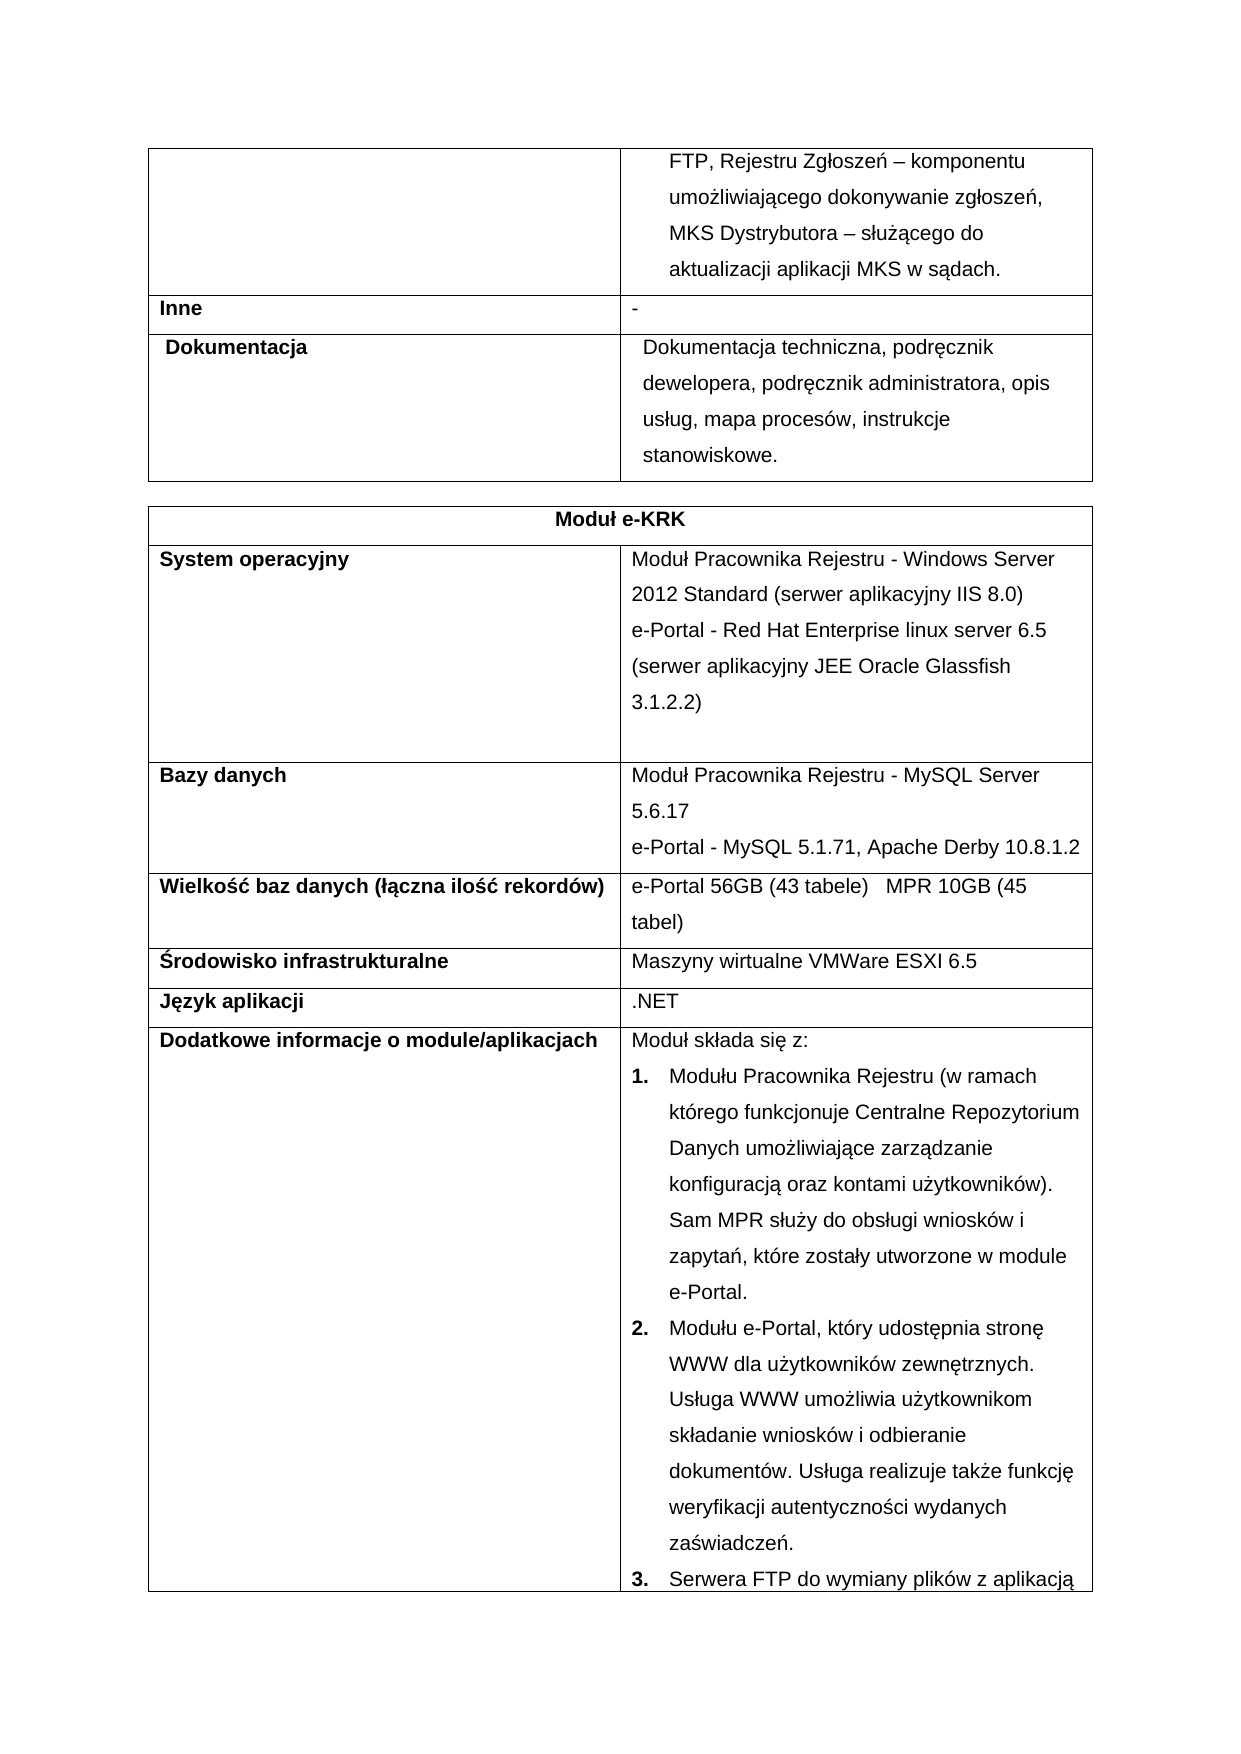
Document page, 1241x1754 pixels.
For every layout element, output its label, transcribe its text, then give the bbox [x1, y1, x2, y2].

table_cell Moduł Pracownika Rejestru - MySQL Server 5.6.17 e-Portal - MySQL 5.1.71, Apache Derby 10.8.1.2 [621, 763, 1092, 873]
table_cell Inne [149, 296, 620, 334]
table_cell Moduł Pracownika Rejestru - Windows Server 2012 Standard (serwer aplikacyjny IIS 8.0) e-Portal - Red Hat Enterprise linux server 6.5 (serwer aplikacyjny JEE Oracle Glassfish 3.1.2.2) [621, 546, 1092, 762]
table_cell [621, 149, 1092, 295]
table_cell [149, 1028, 620, 1591]
table_cell Bazy danych [149, 763, 620, 873]
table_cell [149, 149, 620, 295]
table_cell Język aplikacji [149, 989, 620, 1027]
table_cell Dokumentacja techniczna, podręcznik dewelopera, podręcznik administratora, opis usług, mapa procesów, instrukcje stanowiskowe. [621, 335, 1092, 481]
table_cell .NET [621, 989, 1092, 1027]
table_cell Wielkość baz danych (łączna ilość rekordów) [149, 874, 620, 948]
table_cell Maszyny wirtualne VMWare ESXI 6.5 [621, 949, 1092, 988]
table_cell e-Portal 56GB (43 tabele) MPR 10GB (45 tabel) [621, 874, 1092, 948]
table_header Moduł e-KRK [149, 507, 1092, 545]
table_cell Dokumentacja [149, 335, 620, 481]
table_cell - [621, 296, 1092, 334]
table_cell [621, 1028, 1092, 1591]
table_cell System operacyjny [149, 546, 620, 762]
table_cell Środowisko infrastrukturalne [149, 949, 620, 988]
